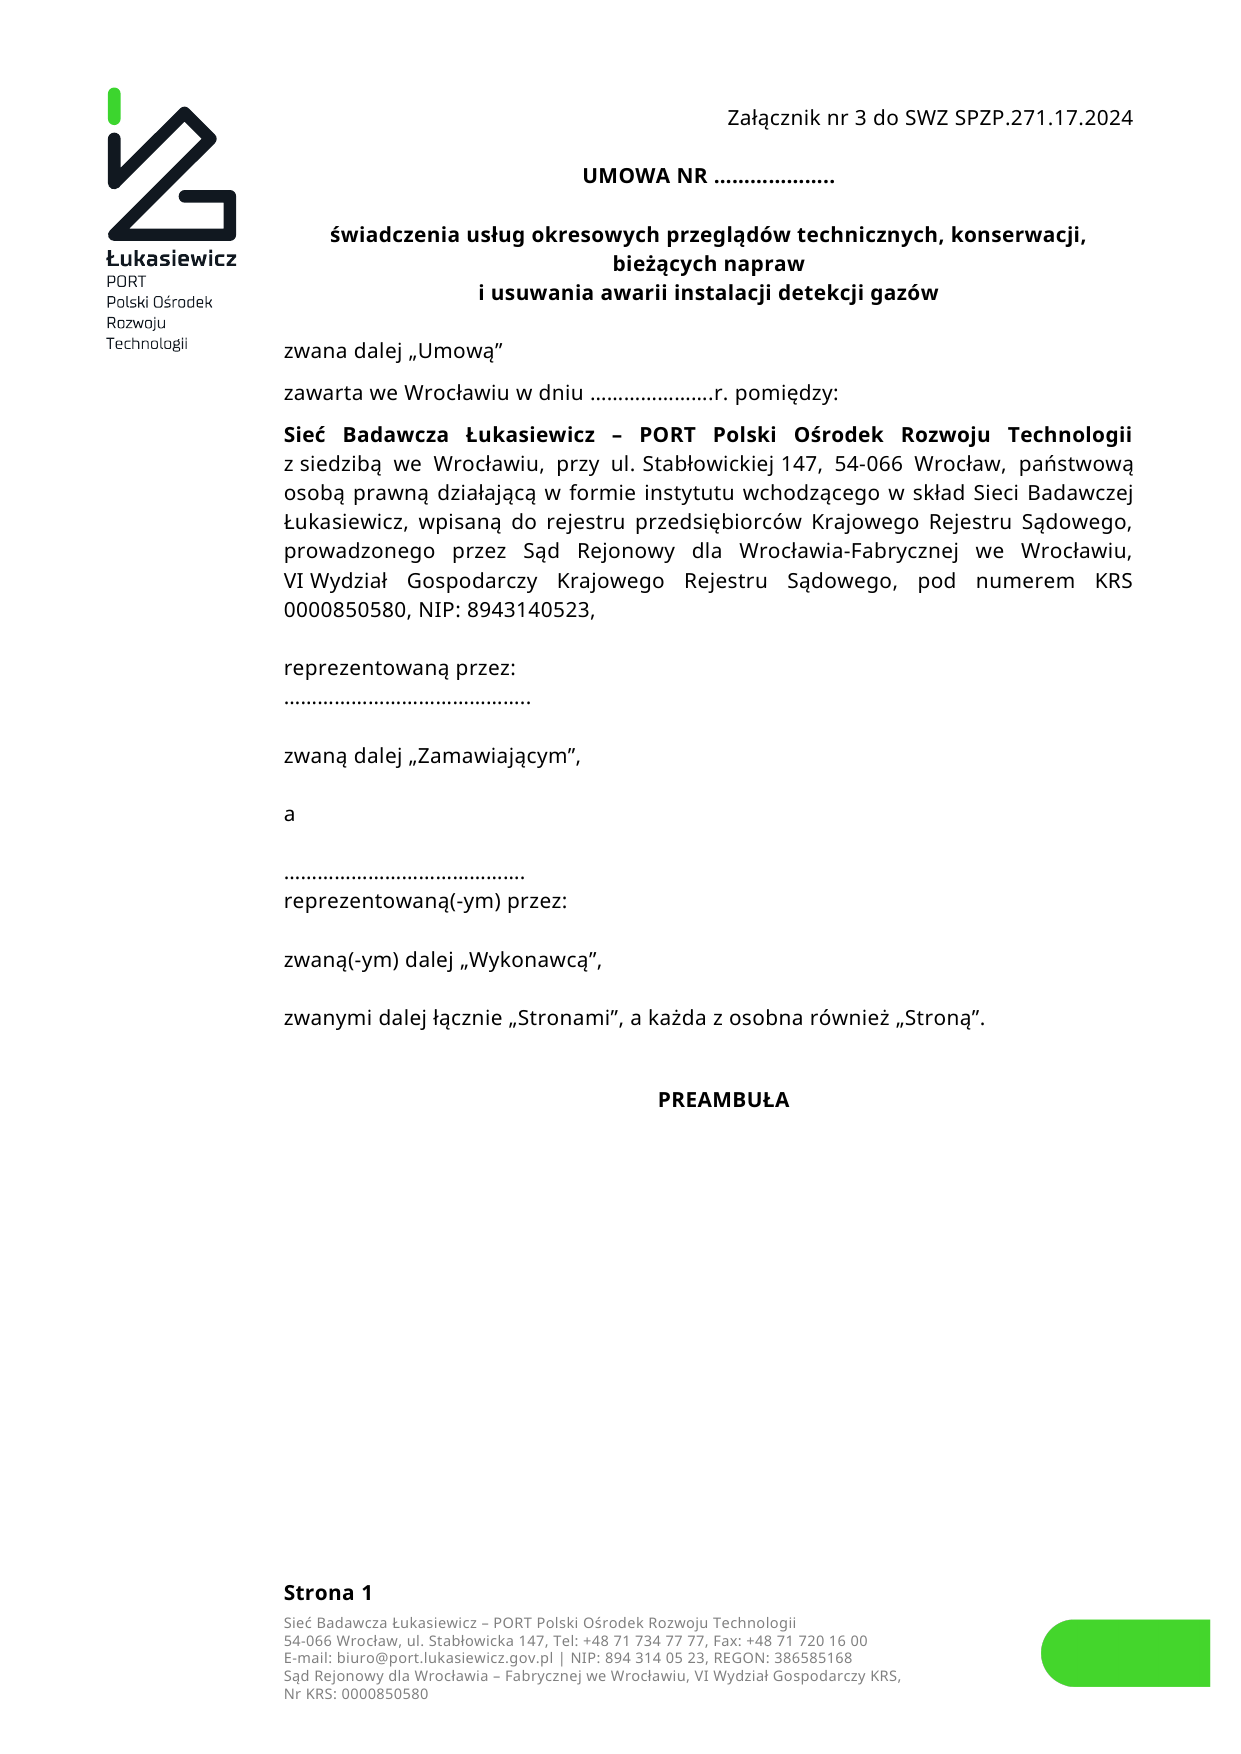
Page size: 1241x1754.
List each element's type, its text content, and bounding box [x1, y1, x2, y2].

text zawarta we Wrocławiu w dniu ………………….r. pomiędzy: [283, 377, 1134, 406]
text reprezentowaną(-ym) przez: [283, 886, 1134, 915]
text zwanymi dalej łącznie „Stronami”, a każda z osobna również „Stroną”. [283, 1002, 1134, 1031]
text a [283, 798, 1134, 827]
text świadczenia usług okresowych przeglądów technicznych, konserwacji, bieżących napraw [283, 219, 1134, 277]
text zwaną(-ym) dalej „Wykonawcą”, [283, 944, 1134, 973]
text zwana dalej „Umową” [283, 336, 1134, 365]
text UMOWA NR ……………….. [283, 161, 1134, 190]
picture [1037, 1615, 1240, 1754]
text ……………………………………. [283, 856, 1134, 886]
text Sieć Badawcza Łukasiewicz – PORT Polski Ośrodek Rozwoju Technologii z siedzibą we Wrocławiu, przy ul. Stabłowickiej 147, 54-066 Wrocław, państwową osobą prawną działającą w formie instytutu wchodzącego w skład Sieci Badawczej Łukasiewicz, wpisaną do rejestru przedsiębiorców Krajowego Rejestru Sądowego, prowadzonego przez Sąd Rejonowy dla Wrocławia-Fabrycznej we Wrocławiu, VI Wydział Gospodarczy Krajowego Rejestru Sądowego, pod numerem KRS 0000850580, NIP: 8943140523, [283, 419, 1134, 623]
text PREAMBUŁA [313, 1086, 1134, 1114]
text …………………………………….. [283, 681, 1134, 711]
text reprezentowaną przez: [283, 652, 1134, 681]
text Załącznik nr 3 do SWZ SPZP.271.17.2024 [283, 102, 1134, 131]
text zwaną dalej „Zamawiającym”, [283, 740, 1134, 769]
text i usuwania awarii instalacji detekcji gazów [283, 277, 1134, 306]
